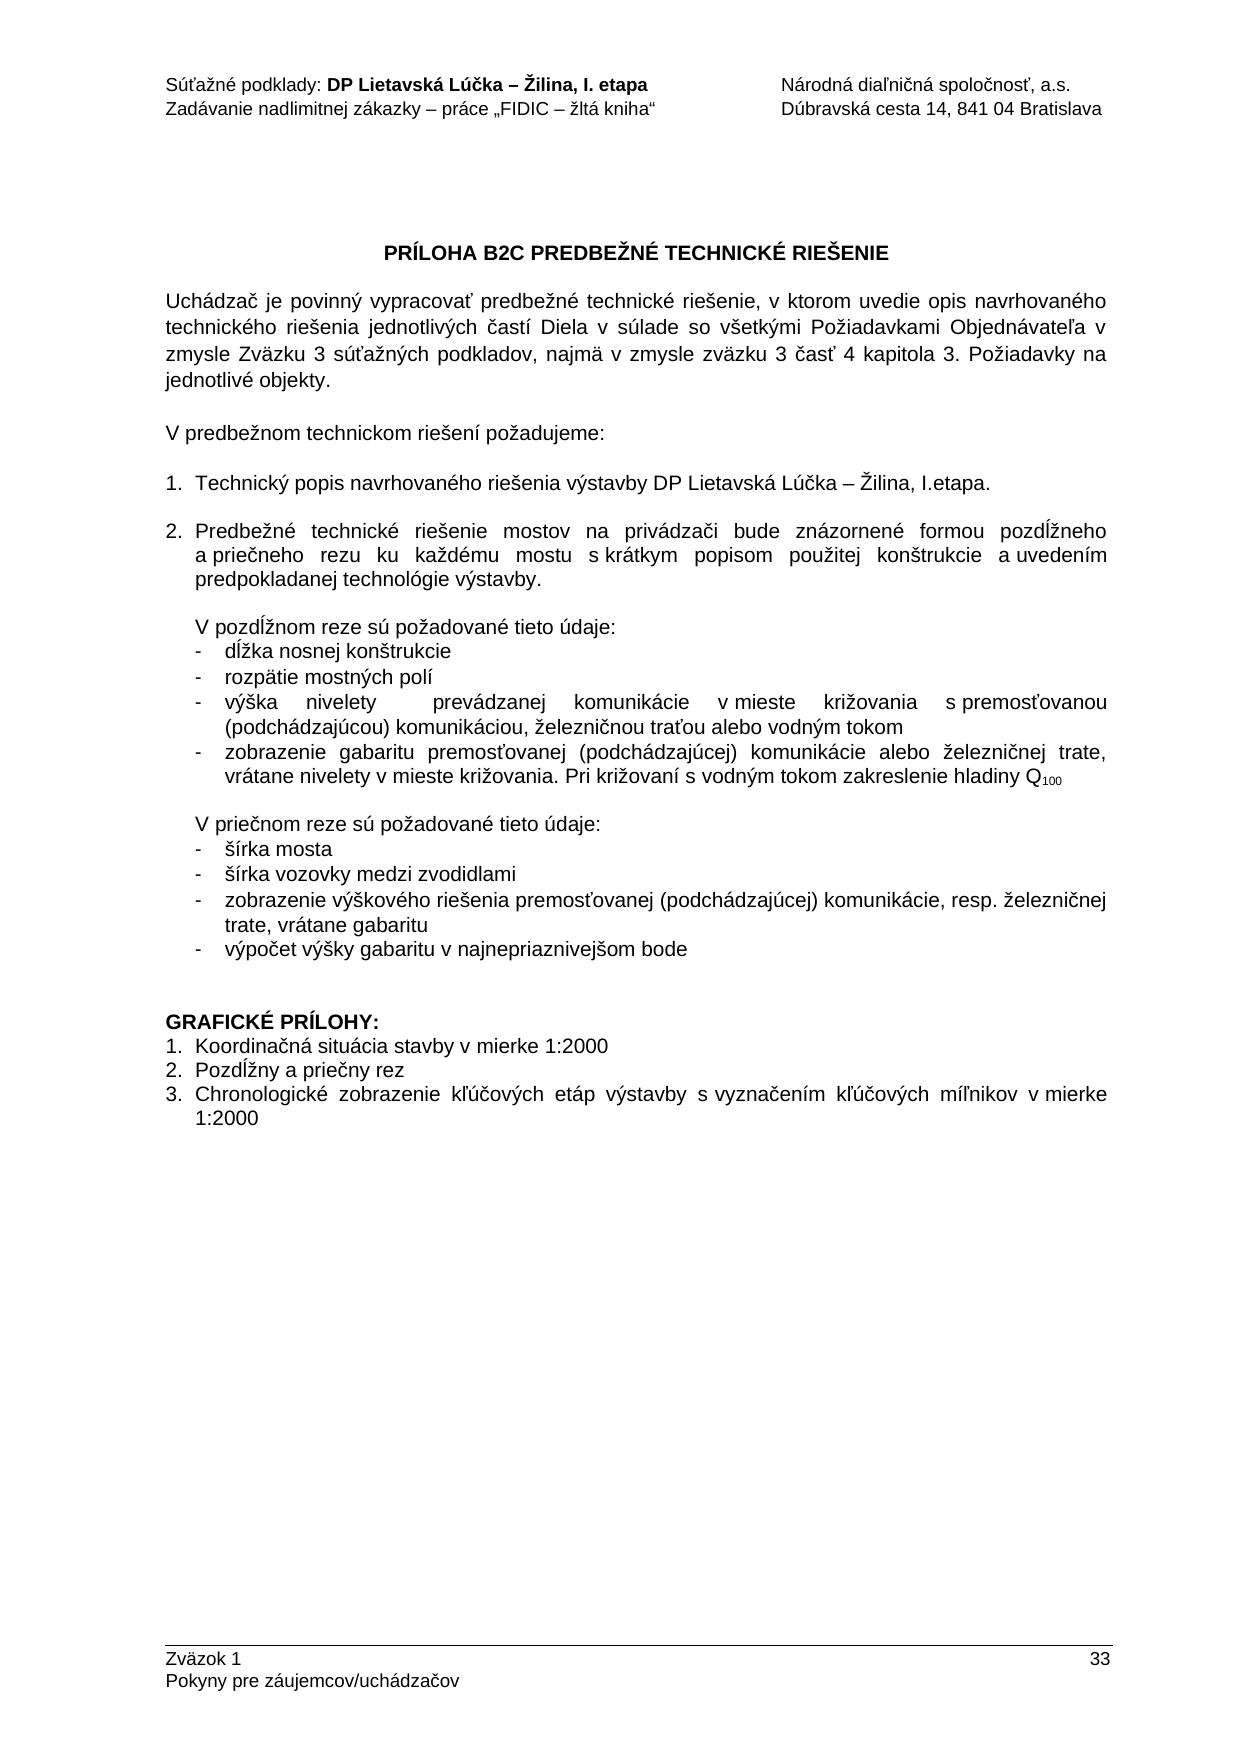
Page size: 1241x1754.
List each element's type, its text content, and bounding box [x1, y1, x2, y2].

text 2. Pozdĺžny a priečny rez [165, 1058, 1107, 1082]
text V pozdĺžnom reze sú požadované tieto údaje: [165, 615, 1107, 639]
text Príloha B2C predbežné technické riešenie [165, 241, 1107, 265]
text 1. Koordinačná situácia stavby v mierke 1:2000 [165, 1034, 1107, 1058]
list zobrazenie výškového riešenia premosťovanej (podchádzajúcej) komunikácie, resp. železničnej trate, vrátane gabaritu [195, 887, 1107, 936]
list Predbežné technické riešenie mostov na privádzači bude znázornené formou pozdĺžneho a priečneho rezu ku každému mostu s krátkym popisom použitej konštrukcie a uvedením predpokladanej technológie výstavby. [165, 519, 1107, 591]
text 3. Chronologické zobrazenie kľúčových etáp výstavby s vyznačením kľúčových míľnikov v mierke 1:2000 [165, 1082, 1107, 1129]
text GRAFICKÉ PRÍLOHY: [165, 1010, 1107, 1034]
text V predbežnom technickom riešení požadujeme: [165, 421, 1107, 444]
list výška nivelety prevádzanej komunikácie v mieste križovania s premosťovanou (podchádzajúcou) komunikáciou, železničnou traťou alebo vodným tokom [195, 689, 1107, 739]
text Uchádzač je povinný vypracovať predbežné technické riešenie, v ktorom uvedie opis navrhovaného technického riešenia jednotlivých častí Diela v súlade so všetkými Požiadavkami Objednávateľa v zmysle Zväzku 3 súťažných podkladov, najmä v zmysle zväzku 3 časť 4 kapitola 3. Požiadavky na jednotlivé objekty. [165, 289, 1107, 392]
list dĺžka nosnej konštrukcie [165, 639, 1107, 664]
list Technický popis navrhovaného riešenia výstavby DP Lietavská Lúčka – Žilina, I.etapa. [165, 471, 1107, 495]
list zobrazenie gabaritu premosťovanej (podchádzajúcej) komunikácie alebo železničnej trate, vrátane nivelety v mieste križovania. Pri križovaní s vodným tokom zakreslenie hladiny Q100 [195, 739, 1107, 788]
list šírka vozovky medzi zvodidlami [165, 862, 1107, 887]
list výpočet výšky gabaritu v najnepriaznivejšom bode [165, 936, 1107, 962]
list šírka mosta [165, 836, 1107, 862]
text V priečnom reze sú požadované tieto údaje: [165, 812, 1107, 836]
list rozpätie mostných polí [165, 664, 1107, 689]
